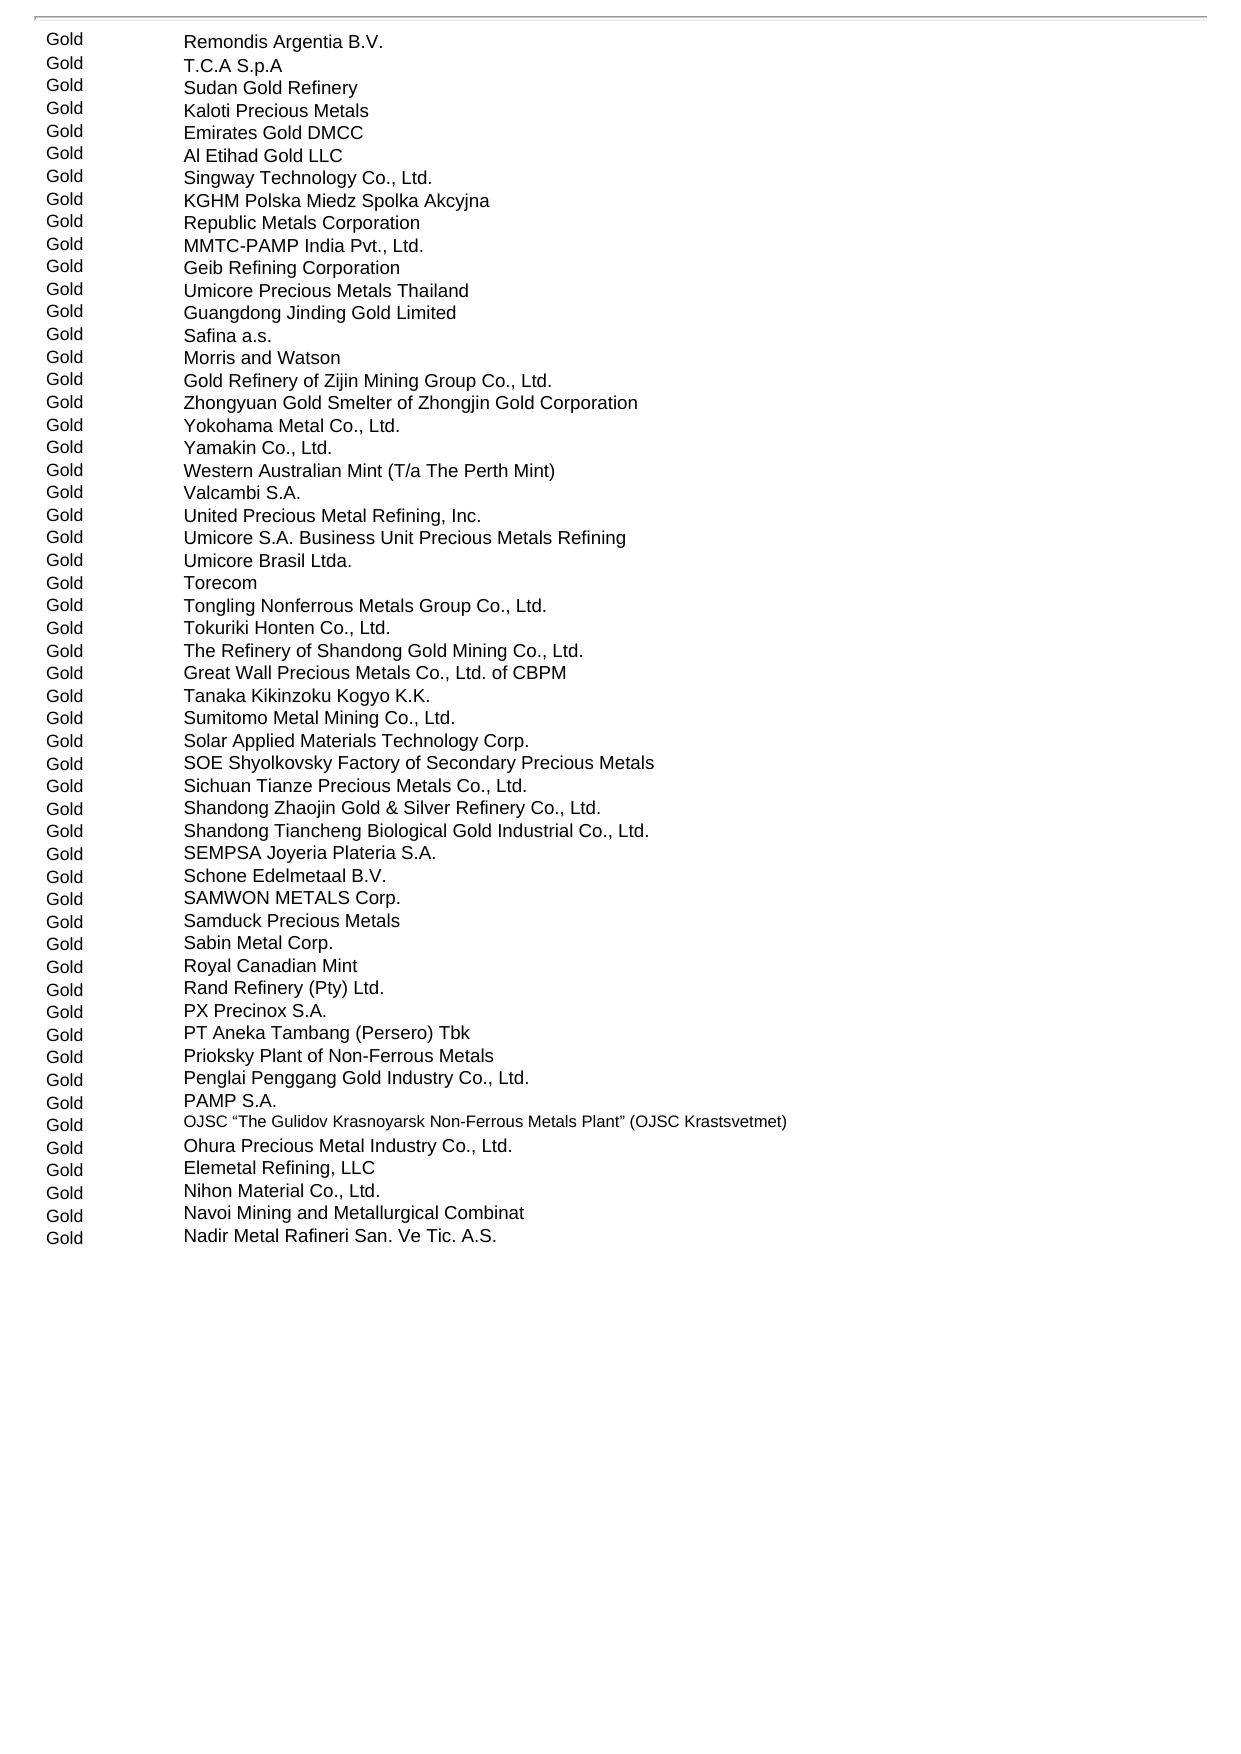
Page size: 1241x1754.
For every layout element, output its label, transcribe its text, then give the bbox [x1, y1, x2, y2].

text Gold [46, 912, 108, 932]
text Gold [46, 1024, 108, 1045]
text Samduck Precious Metals [183, 909, 1090, 931]
text Yamakin Co., Ltd. [183, 437, 1090, 459]
text Al Etihad Gold LLC [183, 144, 1090, 166]
text Umicore S.A. Business Unit Precious Metals Refining [183, 527, 1090, 549]
text Shandong Zhaojin Gold & Silver Refinery Co., Ltd. [183, 797, 1090, 819]
text Schone Edelmetaal B.V. [183, 864, 1090, 886]
text Remondis Argentia B.V. [183, 31, 1090, 52]
text Gold [46, 505, 108, 525]
text Nadir Metal Rafineri San. Ve Tic. A.S. [183, 1224, 1090, 1246]
text Zhongyuan Gold Smelter of Zhongjin Gold Corporation [183, 392, 1090, 414]
text Kaloti Precious Metals [183, 99, 1090, 121]
text OJSC “The Gulidov Krasnoyarsk Non-Ferrous Metals Plant” (OJSC Krastsvetmet) [183, 1112, 1090, 1131]
text SOE Shyolkovsky Factory of Secondary Precious Metals [183, 752, 1090, 774]
text Gold [46, 731, 108, 751]
text Gold [46, 550, 108, 570]
text Gold [46, 1115, 108, 1135]
text Gold [46, 482, 108, 502]
text KGHM Polska Miedz Spolka Akcyjna [183, 189, 1090, 211]
text Gold [46, 1092, 108, 1113]
text Morris and Watson [183, 347, 1090, 369]
text United Precious Metal Refining, Inc. [183, 504, 1090, 526]
text Rand Refinery (Pty) Ltd. [183, 977, 1090, 999]
text Great Wall Precious Metals Co., Ltd. of CBPM [183, 662, 1090, 684]
text Gold [46, 821, 108, 842]
text Yokohama Metal Co., Ltd. [183, 414, 1090, 436]
text Guangdong Jinding Gold Limited [183, 302, 1090, 324]
text Gold [46, 618, 108, 638]
text Penglai Penggang Gold Industry Co., Ltd. [183, 1067, 1090, 1089]
text Sichuan Tianze Precious Metals Co., Ltd. [183, 774, 1090, 796]
text Elemetal Refining, LLC [183, 1157, 1090, 1179]
text Gold [46, 595, 108, 616]
text Torecom [183, 572, 1090, 594]
text Gold [46, 640, 108, 661]
text Gold [46, 233, 108, 254]
text Gold [46, 369, 108, 389]
text Tongling Nonferrous Metals Group Co., Ltd. [183, 594, 1090, 616]
text PAMP S.A. [183, 1089, 1090, 1111]
text Gold [46, 324, 108, 344]
text Umicore Brasil Ltda. [183, 549, 1090, 571]
text SAMWON METALS Corp. [183, 887, 1090, 909]
text Gold [46, 1002, 108, 1022]
text Gold [46, 1183, 108, 1203]
text Gold [46, 957, 108, 977]
text Gold [46, 414, 108, 435]
text PT Aneka Tambang (Persero) Tbk [183, 1022, 1090, 1044]
text Gold [46, 979, 108, 1000]
text Gold [46, 889, 108, 909]
picture [34, 16, 1208, 21]
text Gold [46, 211, 108, 231]
text Gold [46, 143, 108, 163]
text Tanaka Kikinzoku Kogyo K.K. [183, 684, 1090, 706]
text SEMPSA Joyeria Plateria S.A. [183, 842, 1090, 864]
text Royal Canadian Mint [183, 954, 1090, 976]
text Gold [46, 437, 108, 457]
text Gold [46, 1228, 108, 1248]
text T.C.A S.p.A [183, 54, 1090, 76]
text Gold [46, 279, 108, 299]
text Gold [46, 1205, 108, 1226]
text Gold [46, 53, 108, 73]
text Gold [46, 776, 108, 796]
text Emirates Gold DMCC [183, 122, 1090, 144]
text Gold [46, 188, 108, 209]
text Sumitomo Metal Mining Co., Ltd. [183, 707, 1090, 729]
text Nihon Material Co., Ltd. [183, 1179, 1090, 1201]
text Gold [46, 753, 108, 774]
text Solar Applied Materials Technology Corp. [183, 729, 1090, 751]
text Prioksky Plant of Non-Ferrous Metals [183, 1044, 1090, 1066]
text Gold [46, 256, 108, 276]
text Gold [46, 28, 108, 49]
text Gold [46, 708, 108, 728]
text Singway Technology Co., Ltd. [183, 167, 1090, 189]
text PX Precinox S.A. [183, 999, 1090, 1021]
text Gold [46, 166, 108, 186]
text Gold [46, 98, 108, 118]
text Gold [46, 346, 108, 367]
text Gold [46, 301, 108, 322]
text Gold Refinery of Zijin Mining Group Co., Ltd. [183, 369, 1090, 391]
text Western Australian Mint (T/a The Perth Mint) [183, 459, 1090, 481]
text Gold [46, 1070, 108, 1090]
text Gold [46, 459, 108, 480]
text Gold [46, 527, 108, 548]
text MMTC-PAMP India Pvt., Ltd. [183, 234, 1090, 256]
text Republic Metals Corporation [183, 212, 1090, 234]
text Gold [46, 663, 108, 683]
text Safina a.s. [183, 324, 1090, 346]
text Sudan Gold Refinery [183, 77, 1090, 99]
text Valcambi S.A. [183, 482, 1090, 504]
text Gold [46, 1160, 108, 1181]
text Navoi Mining and Metallurgical Combinat [183, 1202, 1090, 1224]
text Gold [46, 844, 108, 864]
text Ohura Precious Metal Industry Co., Ltd. [183, 1134, 1090, 1156]
text Umicore Precious Metals Thailand [183, 279, 1090, 301]
text Sabin Metal Corp. [183, 932, 1090, 954]
text Gold [46, 120, 108, 141]
text Gold [46, 866, 108, 887]
text Gold [46, 572, 108, 593]
text Gold [46, 392, 108, 412]
text Tokuriki Honten Co., Ltd. [183, 617, 1090, 639]
text Geib Refining Corporation [183, 257, 1090, 279]
text Gold [46, 934, 108, 954]
text The Refinery of Shandong Gold Mining Co., Ltd. [183, 639, 1090, 661]
text Gold [46, 1047, 108, 1068]
text Gold [46, 798, 108, 819]
text Gold [46, 686, 108, 706]
text Shandong Tiancheng Biological Gold Industrial Co., Ltd. [183, 819, 1090, 841]
text Gold [46, 1138, 108, 1158]
text Gold [46, 75, 108, 96]
